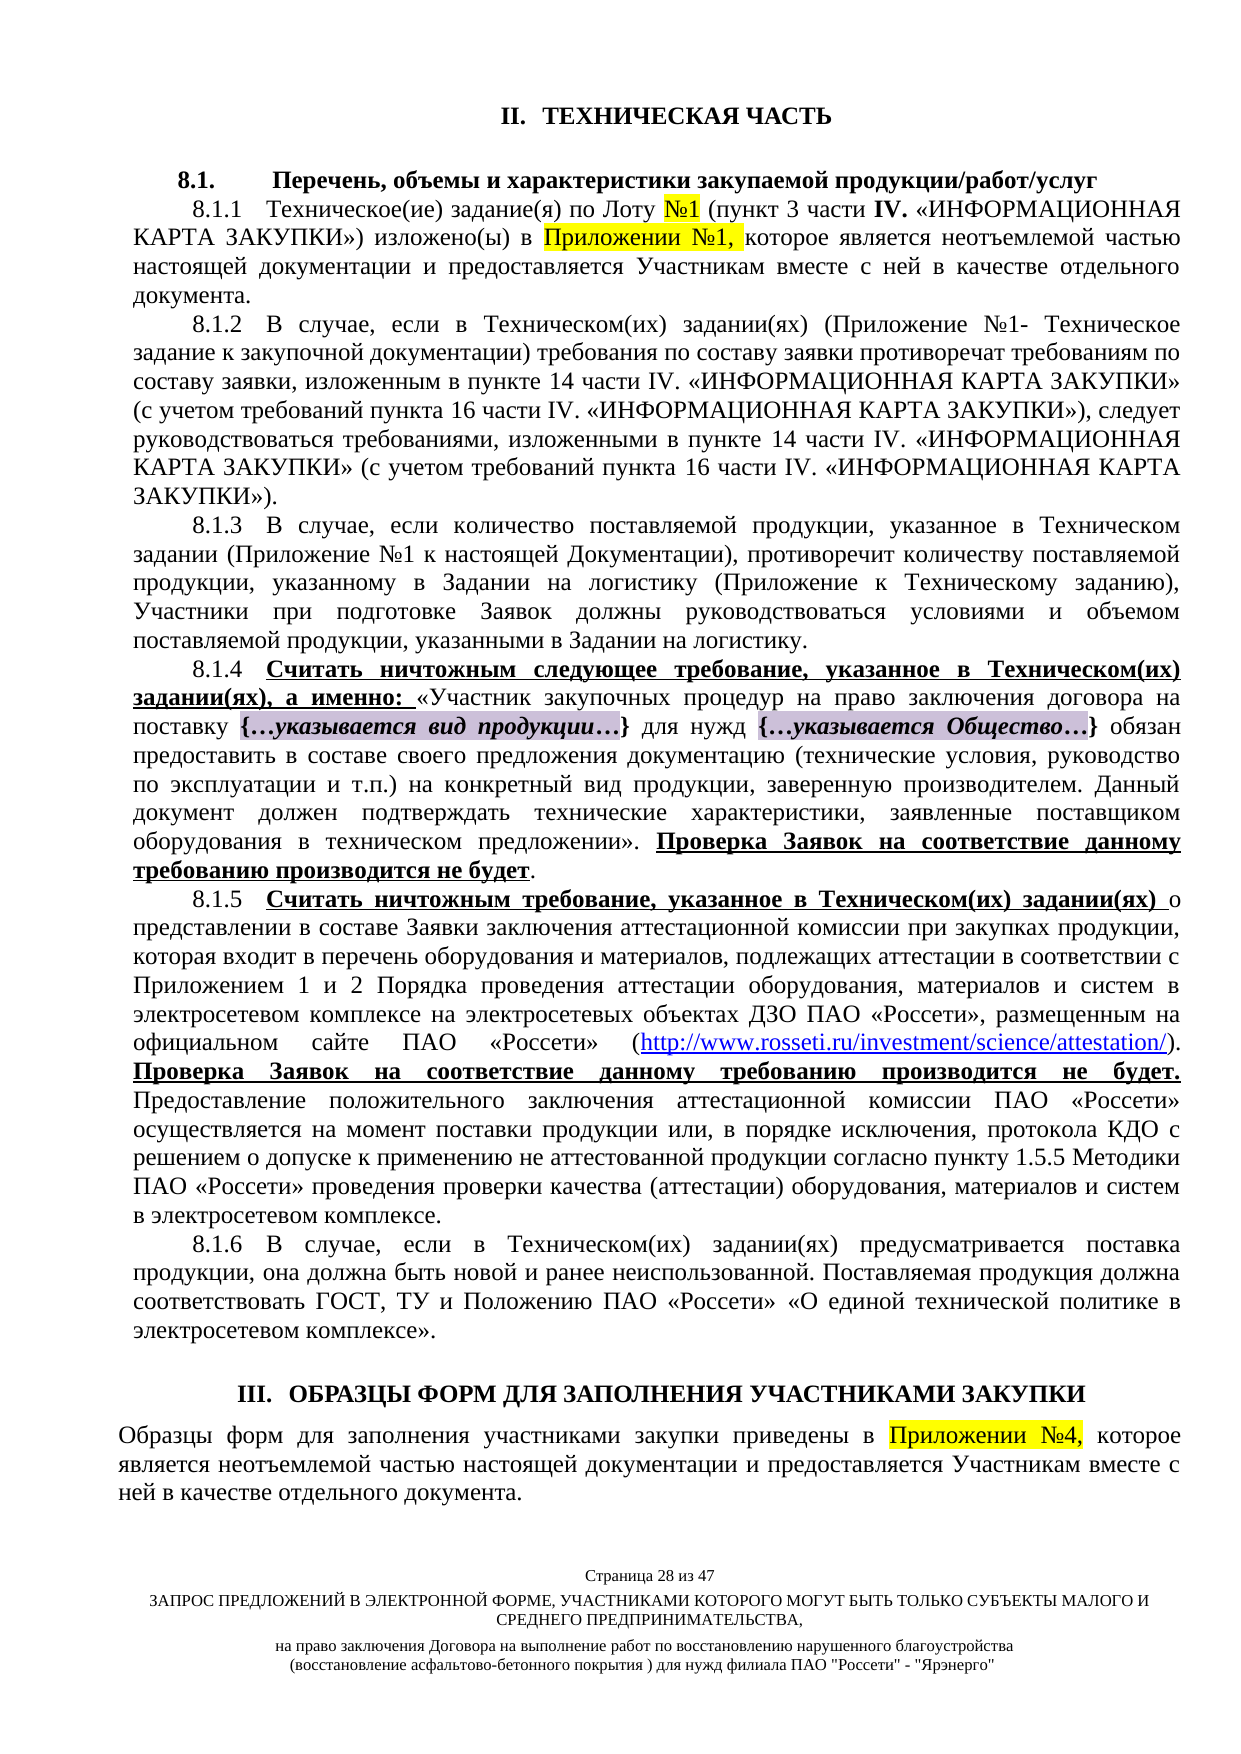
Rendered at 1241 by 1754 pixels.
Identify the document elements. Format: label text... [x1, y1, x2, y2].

subtitle Перечень, объемы и характеристики закупаемой продукции/работ/услуг [177, 165, 1181, 194]
subtitle В случае, если в Техническом(их) задании(ях) (Приложение №1- Техническое задание к закупочной документации) требования по составу заявки противоречат требованиям по составу заявки, изложенным в пункте 14 части IV. «ИНФОРМАЦИОННАЯ КАРТА ЗАКУПКИ» (с учетом требований пункта 16 части IV. «ИНФОРМАЦИОННАЯ КАРТА ЗАКУПКИ»), следует руководствоваться требованиями, изложенными в пункте 14 части IV. «ИНФОРМАЦИОННАЯ КАРТА ЗАКУПКИ» (с учетом требований пункта 16 части IV. «ИНФОРМАЦИОННАЯ КАРТА ЗАКУПКИ»). [133, 309, 1181, 510]
subtitle Техническое(ие) задание(я) по Лоту №1 (пункт 3 части IV. «ИНФОРМАЦИОННАЯ КАРТА ЗАКУПКИ») изложено(ы) в Приложении №1, которое является неотъемлемой частью настоящей документации и предоставляется Участникам вместе с ней в качестве отдельного документа. [133, 194, 1181, 309]
subtitle В случае, если в Техническом(их) задании(ях) предусматривается поставка продукции, она должна быть новой и ранее неиспользованной. Поставляемая продукция должна соответствовать ГОСТ, ТУ и Положению ПАО «Россети» «О единой технической политике в электросетевом комплексе». [133, 1229, 1181, 1344]
subtitle ТЕХНИЧЕСКАЯ ЧАСТЬ [118, 101, 1181, 130]
subtitle Считать ничтожным следующее требование, указанное в Техническом(их) задании(ях), а именно: «Участник закупочных процедур на право заключения договора на поставку {…указывается вид продукции…} для нужд {…указывается Общество…} обязан предоставить в составе своего предложения документацию (технические условия, руководство по эксплуатации и т.п.) на конкретный вид продукции, заверенную производителем. Данный документ должен подтверждать технические характеристики, заявленные поставщиком оборудования в техническом предложении». Проверка Заявок на соответствие данному требованию производится не будет. [133, 654, 1181, 884]
subtitle Считать ничтожным требование, указанное в Техническом(их) задании(ях) о представлении в составе Заявки заключения аттестационной комиссии при закупках продукции, которая входит в перечень оборудования и материалов, подлежащих аттестации в соответствии с Приложением 1 и 2 Порядка проведения аттестации оборудования, материалов и систем в электросетевом комплексе на электросетевых объектах ДЗО ПАО «Россети», размещенным на официальном сайте ПАО «Россети» (http://www.rosseti.ru/investment/science/attestation/). Проверка Заявок на соответствие данному требованию производится не будет. Предоставление положительного заключения аттестационной комиссии ПАО «Россети» осуществляется на момент поставки продукции или, в порядке исключения, протокола КДО с решением о допуске к применению не аттестованной продукции согласно пункту 1.5.5 Методики ПАО «Россети» проведения проверки качества (аттестации) оборудования, материалов и систем в электросетевом комплексе. [133, 884, 1181, 1081]
subtitle Считать ничтожным требование, указанное в Техническом(их) задании(ях) о представлении в составе Заявки заключения аттестационной комиссии при закупках продукции, которая входит в перечень оборудования и материалов, подлежащих аттестации в соответствии с Приложением 1 и 2 Порядка проведения аттестации оборудования, материалов и систем в электросетевом комплексе на электросетевых объектах ДЗО ПАО «Россети», размещенным на официальном сайте ПАО «Россети» (http://www.rosseti.ru/investment/science/attestation/). Проверка Заявок на соответствие данному требованию производится не будет. Предоставление положительного заключения аттестационной комиссии ПАО «Россети» осуществляется на момент поставки продукции или, в порядке исключения, протокола КДО с решением о допуске к применению не аттестованной продукции согласно пункту 1.5.5 Методики ПАО «Россети» проведения проверки качества (аттестации) оборудования, материалов и систем в электросетевом комплексе. [133, 1083, 1181, 1229]
subtitle Образцы форм для заполнения участниками закупки приведены в Приложении №4, которое является неотъемлемой частью настоящей документации и предоставляется Участникам вместе с ней в качестве отдельного документа. [118, 1420, 1181, 1506]
subtitle В случае, если количество поставляемой продукции, указанное в Техническом задании (Приложение №1 к настоящей Документации), противоречит количеству поставляемой продукции, указанному в Задании на логистику (Приложение к Техническому заданию), Участники при подготовке Заявок должны руководствоваться условиями и объемом поставляемой продукции, указанными в Задании на логистику. [133, 510, 1181, 654]
subtitle ОБРАЗЦЫ ФОРМ ДЛЯ ЗАПОЛНЕНИЯ УЧАСТНИКАМИ ЗАКУПКИ [118, 1379, 1181, 1407]
